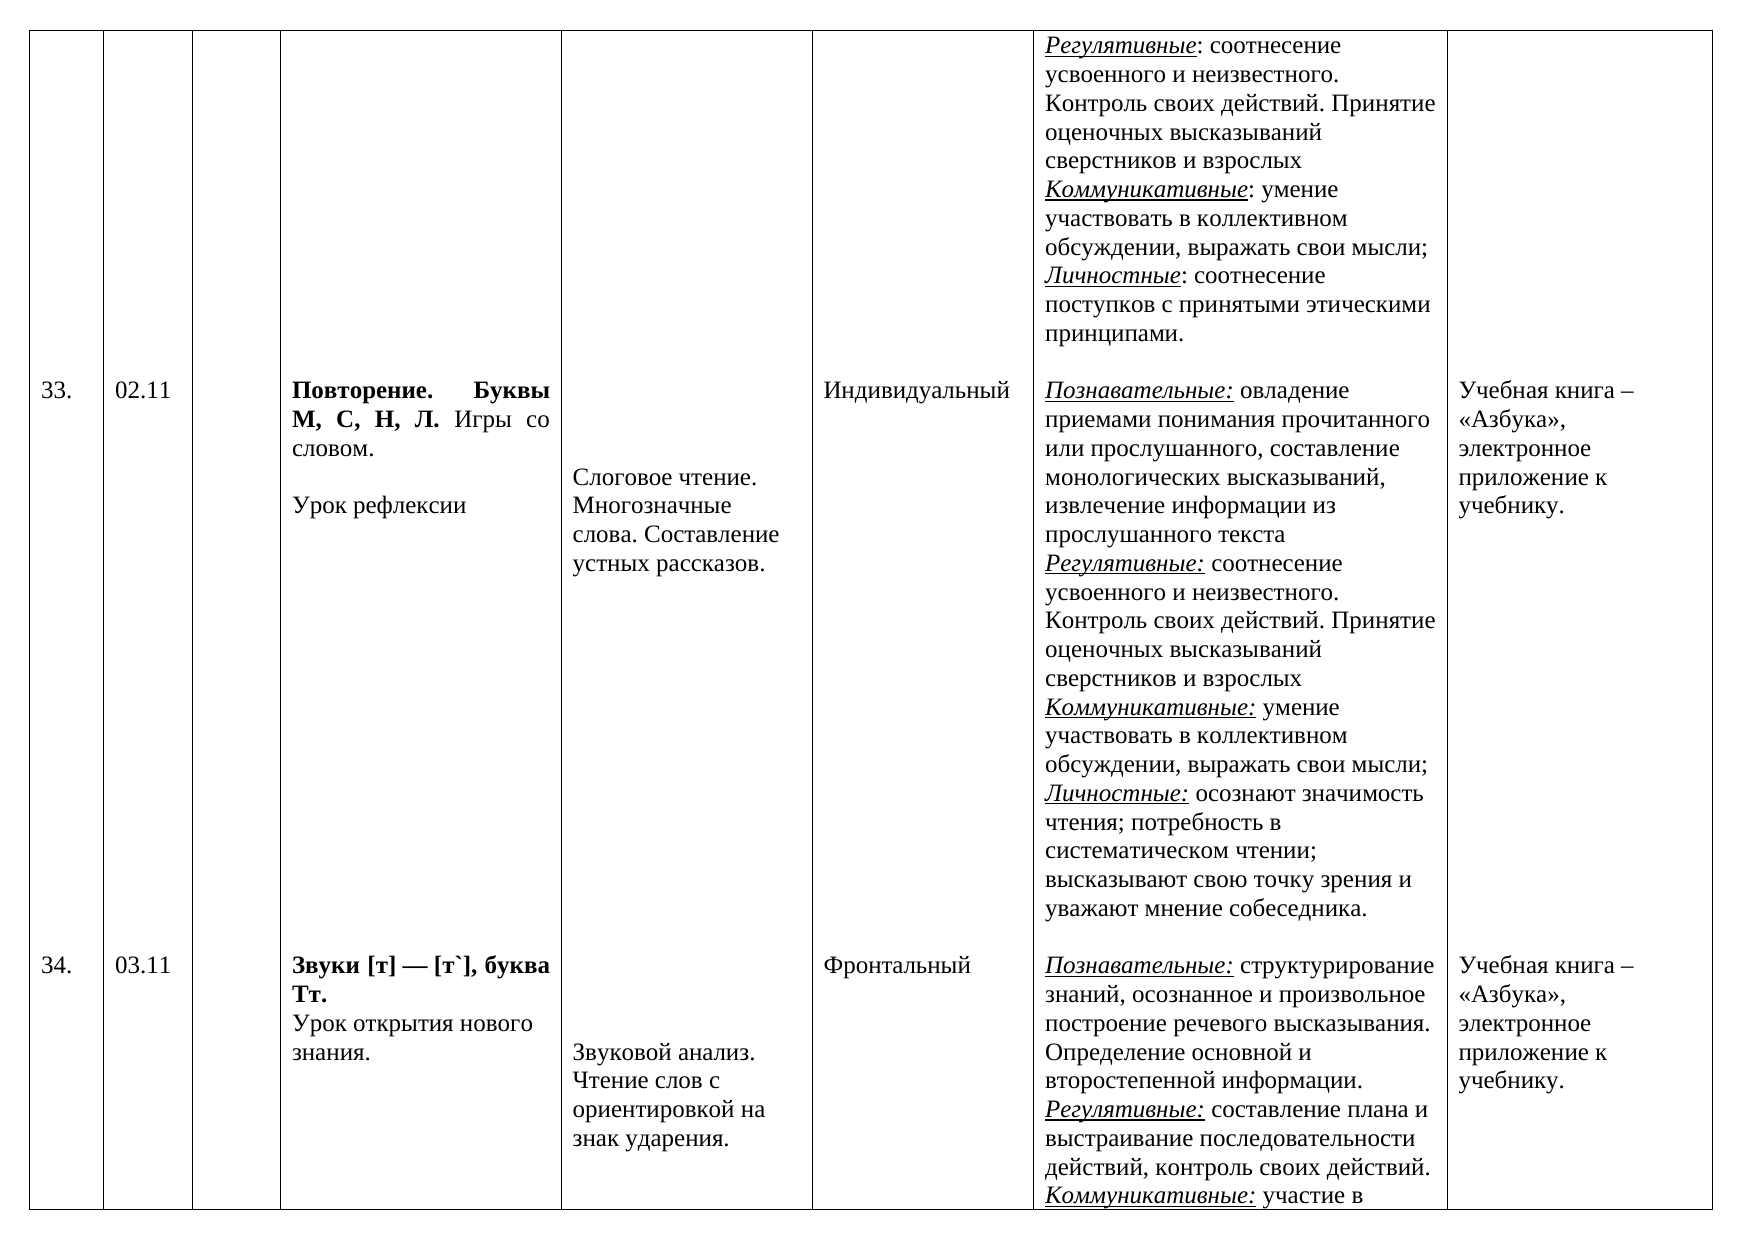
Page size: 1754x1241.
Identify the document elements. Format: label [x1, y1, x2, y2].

table_cell [193, 31, 280, 1209]
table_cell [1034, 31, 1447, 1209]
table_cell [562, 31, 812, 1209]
table_cell [281, 31, 561, 1209]
table_cell [1448, 31, 1712, 1209]
table_cell [813, 31, 1033, 1209]
table_cell [104, 31, 192, 1209]
table_cell [30, 31, 103, 1209]
